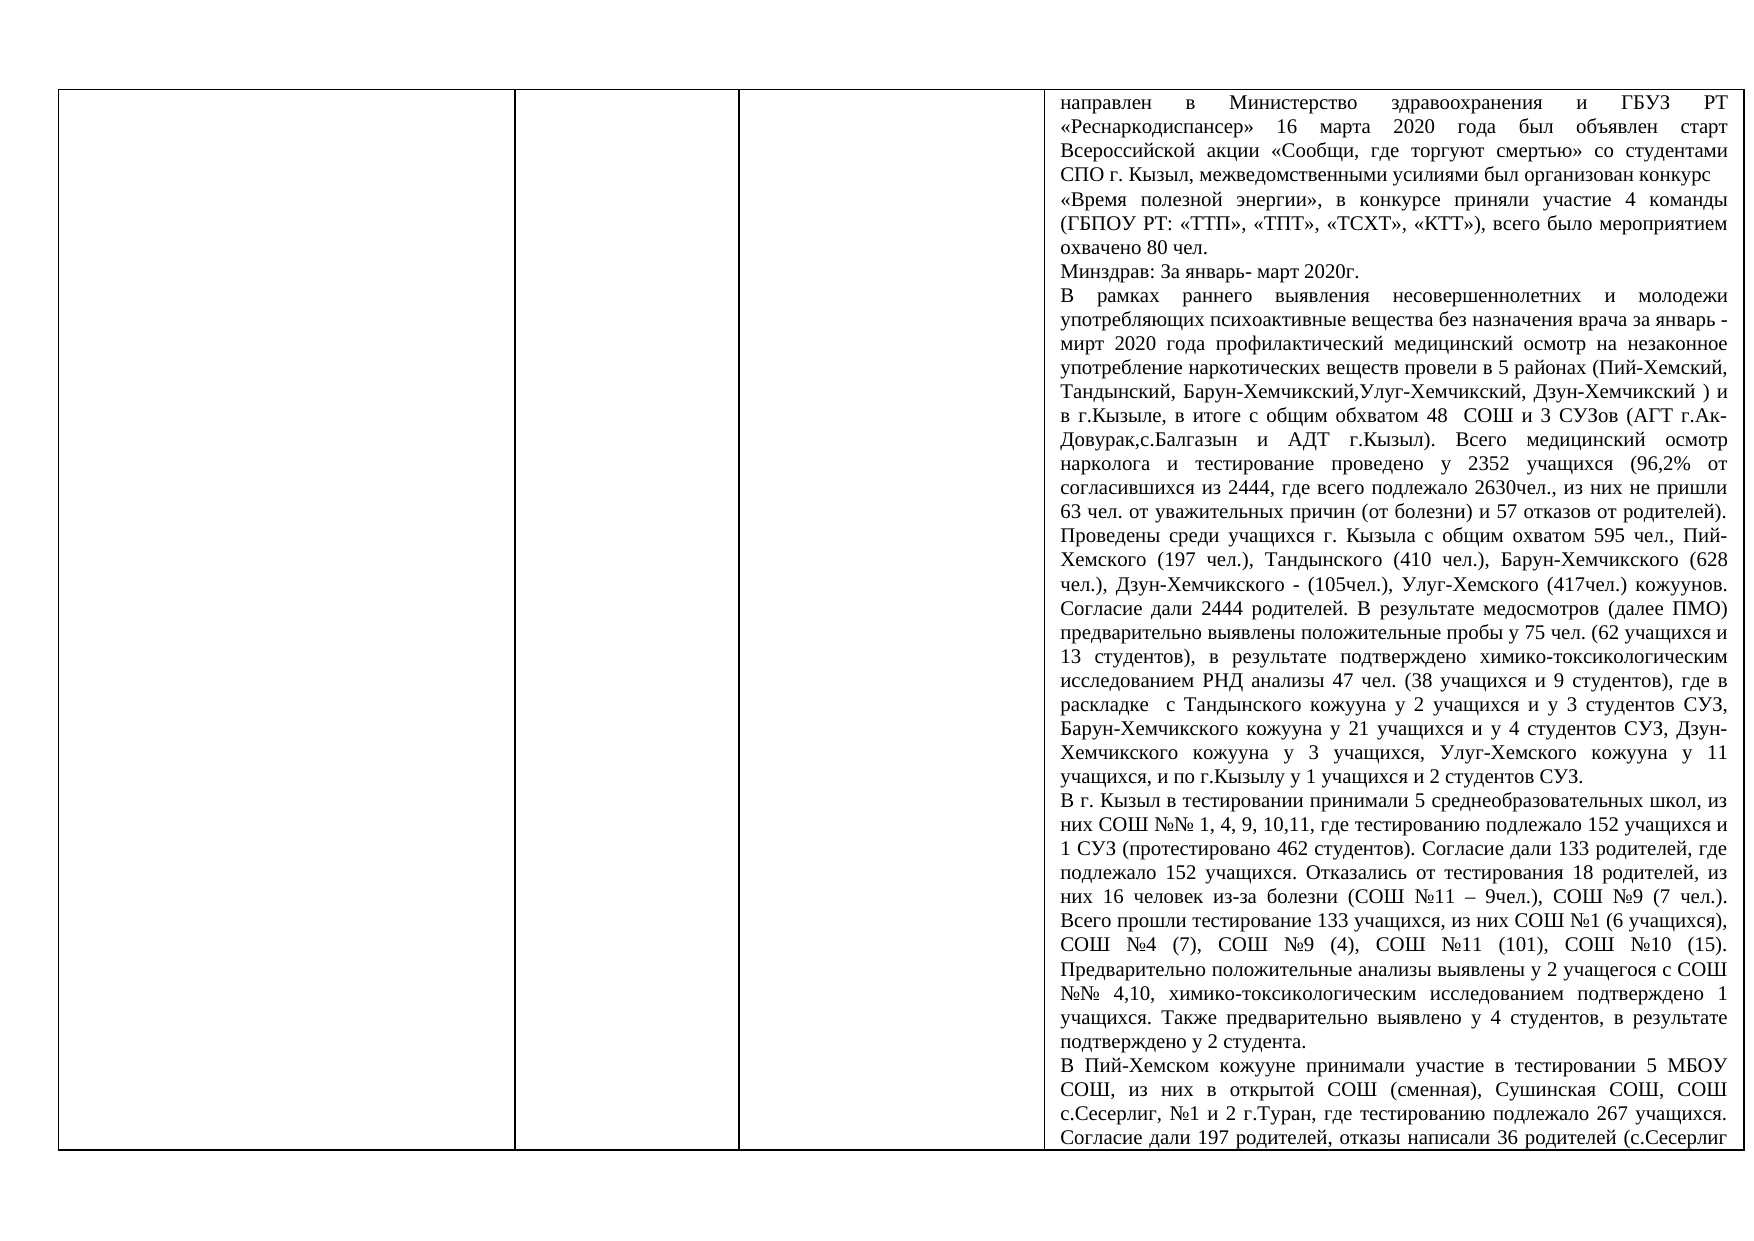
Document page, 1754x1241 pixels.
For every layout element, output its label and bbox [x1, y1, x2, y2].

table_cell [59, 90, 514, 1149]
table_cell [740, 90, 1044, 1149]
table_cell [516, 90, 738, 1149]
table_cell [1045, 90, 1743, 1149]
